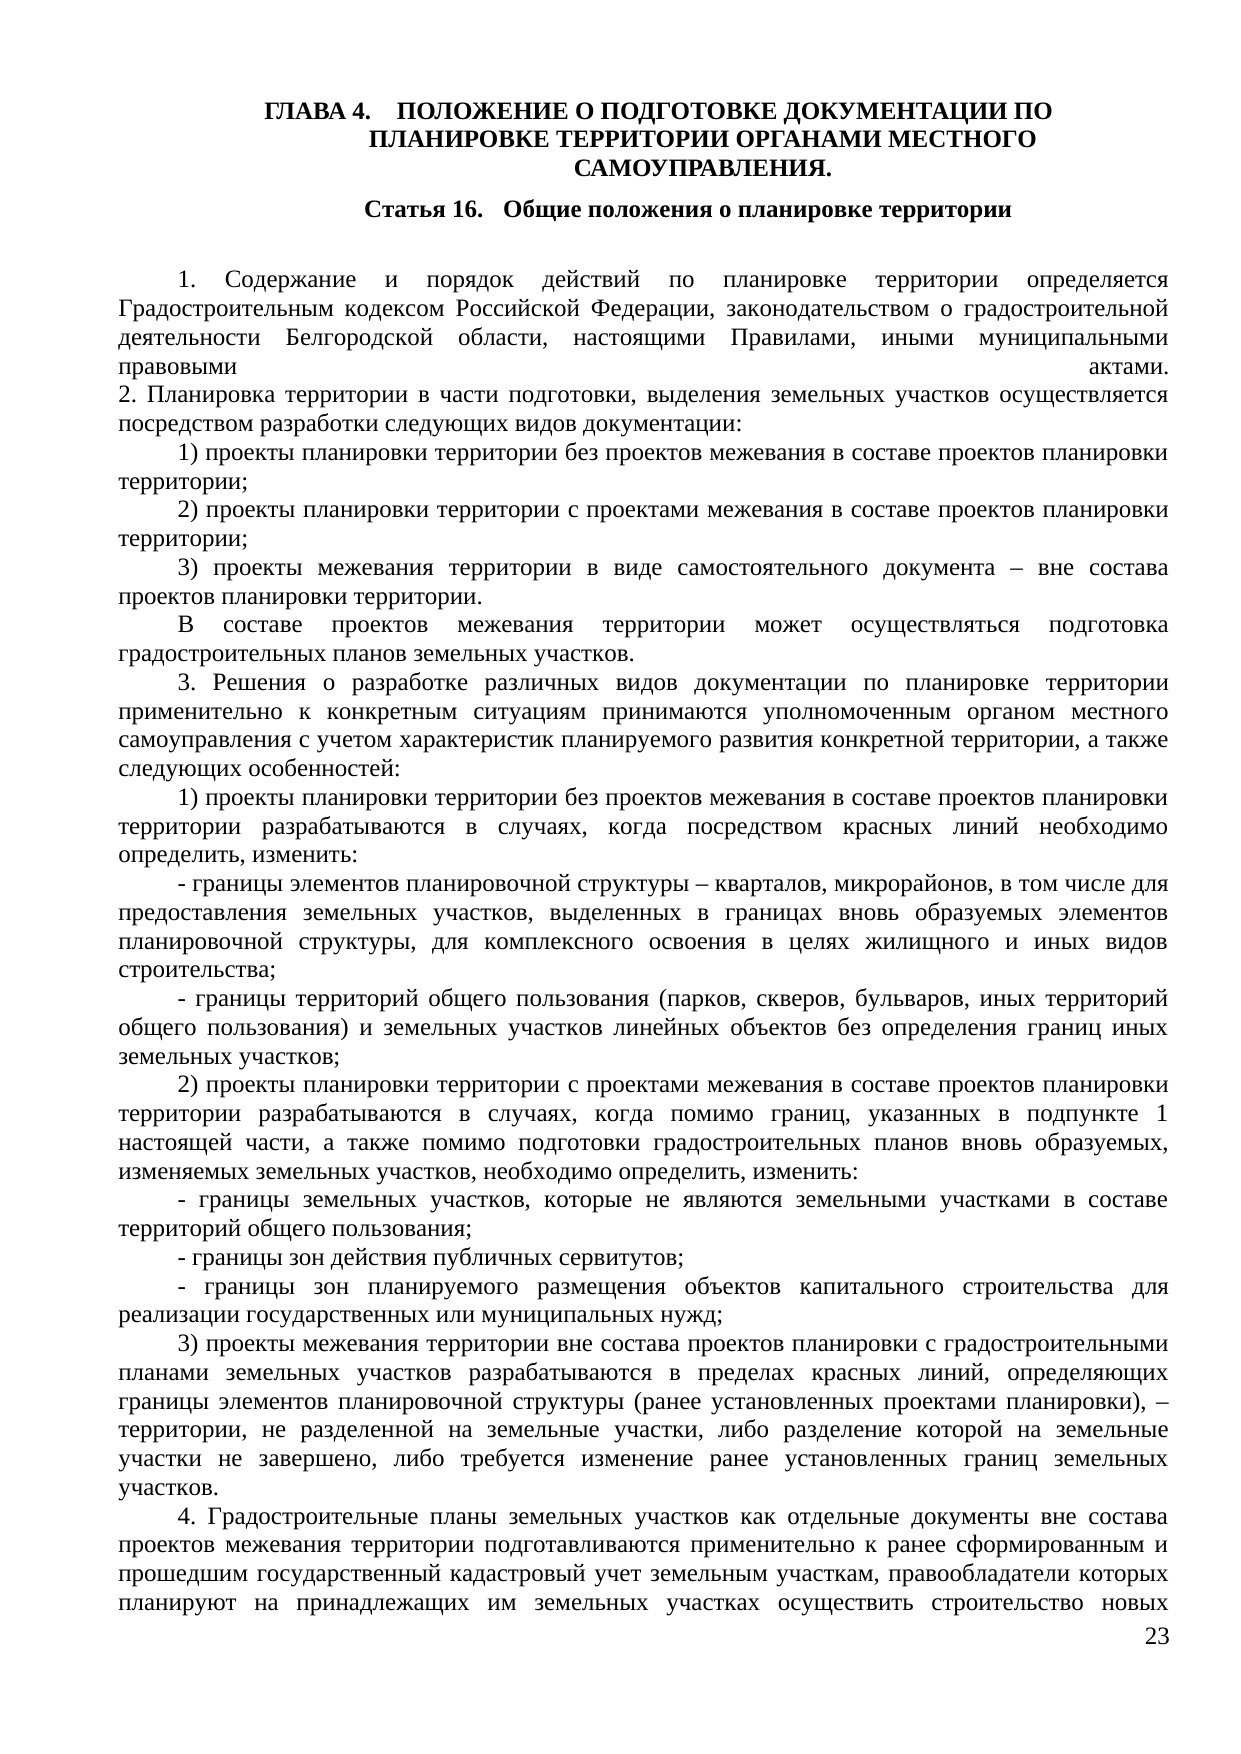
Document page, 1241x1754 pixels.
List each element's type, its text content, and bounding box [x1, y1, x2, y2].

text 2) проекты планировки территории с проектами межевания в составе проектов планировки территории; [118, 494, 1169, 552]
text 3. Решения о разработке различных видов документации по планировке территории применительно к конкретным ситуациям принимаются уполномоченным органом местного самоуправления с учетом характеристик планируемого развития конкретной территории, а также следующих особенностей: [118, 667, 1169, 782]
text 1) проекты планировки территории без проектов межевания в составе проектов планировки территории разрабатываются в случаях, когда посредством красных линий необходимо определить, изменить: [118, 782, 1169, 868]
text - границы зон действия публичных сервитутов; [118, 1242, 1169, 1271]
text - границы зон планируемого размещения объектов капитального строительства для реализации государственных или муниципальных нужд; [118, 1271, 1169, 1328]
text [118, 1501, 1169, 1616]
text 3) проекты межевания территории вне состава проектов планировки с градостроительными планами земельных участков разрабатываются в пределах красных линий, определяющих границы элементов планировочной структуры (ранее установленных проектами планировки), – территории, не разделенной на земельные участки, либо разделение которой на земельные участки не завершено, либо требуется изменение ранее установленных границ земельных участков. [118, 1328, 1169, 1501]
subtitle Положение о подготовке документации по планировке территории органами местного самоуправления. [207, 96, 1110, 182]
subtitle Общие положения о планировке территории [207, 194, 1169, 223]
text - границы территорий общего пользования (парков, скверов, бульваров, иных территорий общего пользования) и земельных участков линейных объектов без определения границ иных земельных участков; [118, 983, 1169, 1069]
text 3) проекты межевания территории в виде самостоятельного документа – вне состава проектов планировки территории. [118, 552, 1169, 609]
text В составе проектов межевания территории может осуществляться подготовка градостроительных планов земельных участков. [118, 609, 1169, 667]
text 1. Содержание и порядок действий по планировке территории определяется Градостроительным кодексом Российской Федерации, законодательством о градостроительной деятельности Белгородской области, настоящими Правилами, иными муниципальными правовыми актами. 2. Планировка территории в части подготовки, выделения земельных участков осуществляется посредством разработки следующих видов документации: [118, 264, 1169, 437]
text - границы земельных участков, которые не являются земельными участками в составе территорий общего пользования; [118, 1184, 1169, 1242]
text - границы элементов планировочной структуры – кварталов, микрорайонов, в том числе для предоставления земельных участков, выделенных в границах вновь образуемых элементов планировочной структуры, для комплексного освоения в целях жилищного и иных видов строительства; [118, 868, 1169, 983]
text 1) проекты планировки территории без проектов межевания в составе проектов планировки территории; [118, 437, 1169, 494]
text 2) проекты планировки территории с проектами межевания в составе проектов планировки территории разрабатываются в случаях, когда помимо границ, указанных в подпункте 1 настоящей части, а также помимо подготовки градостроительных планов вновь образуемых, изменяемых земельных участков, необходимо определить, изменить: [118, 1069, 1169, 1184]
